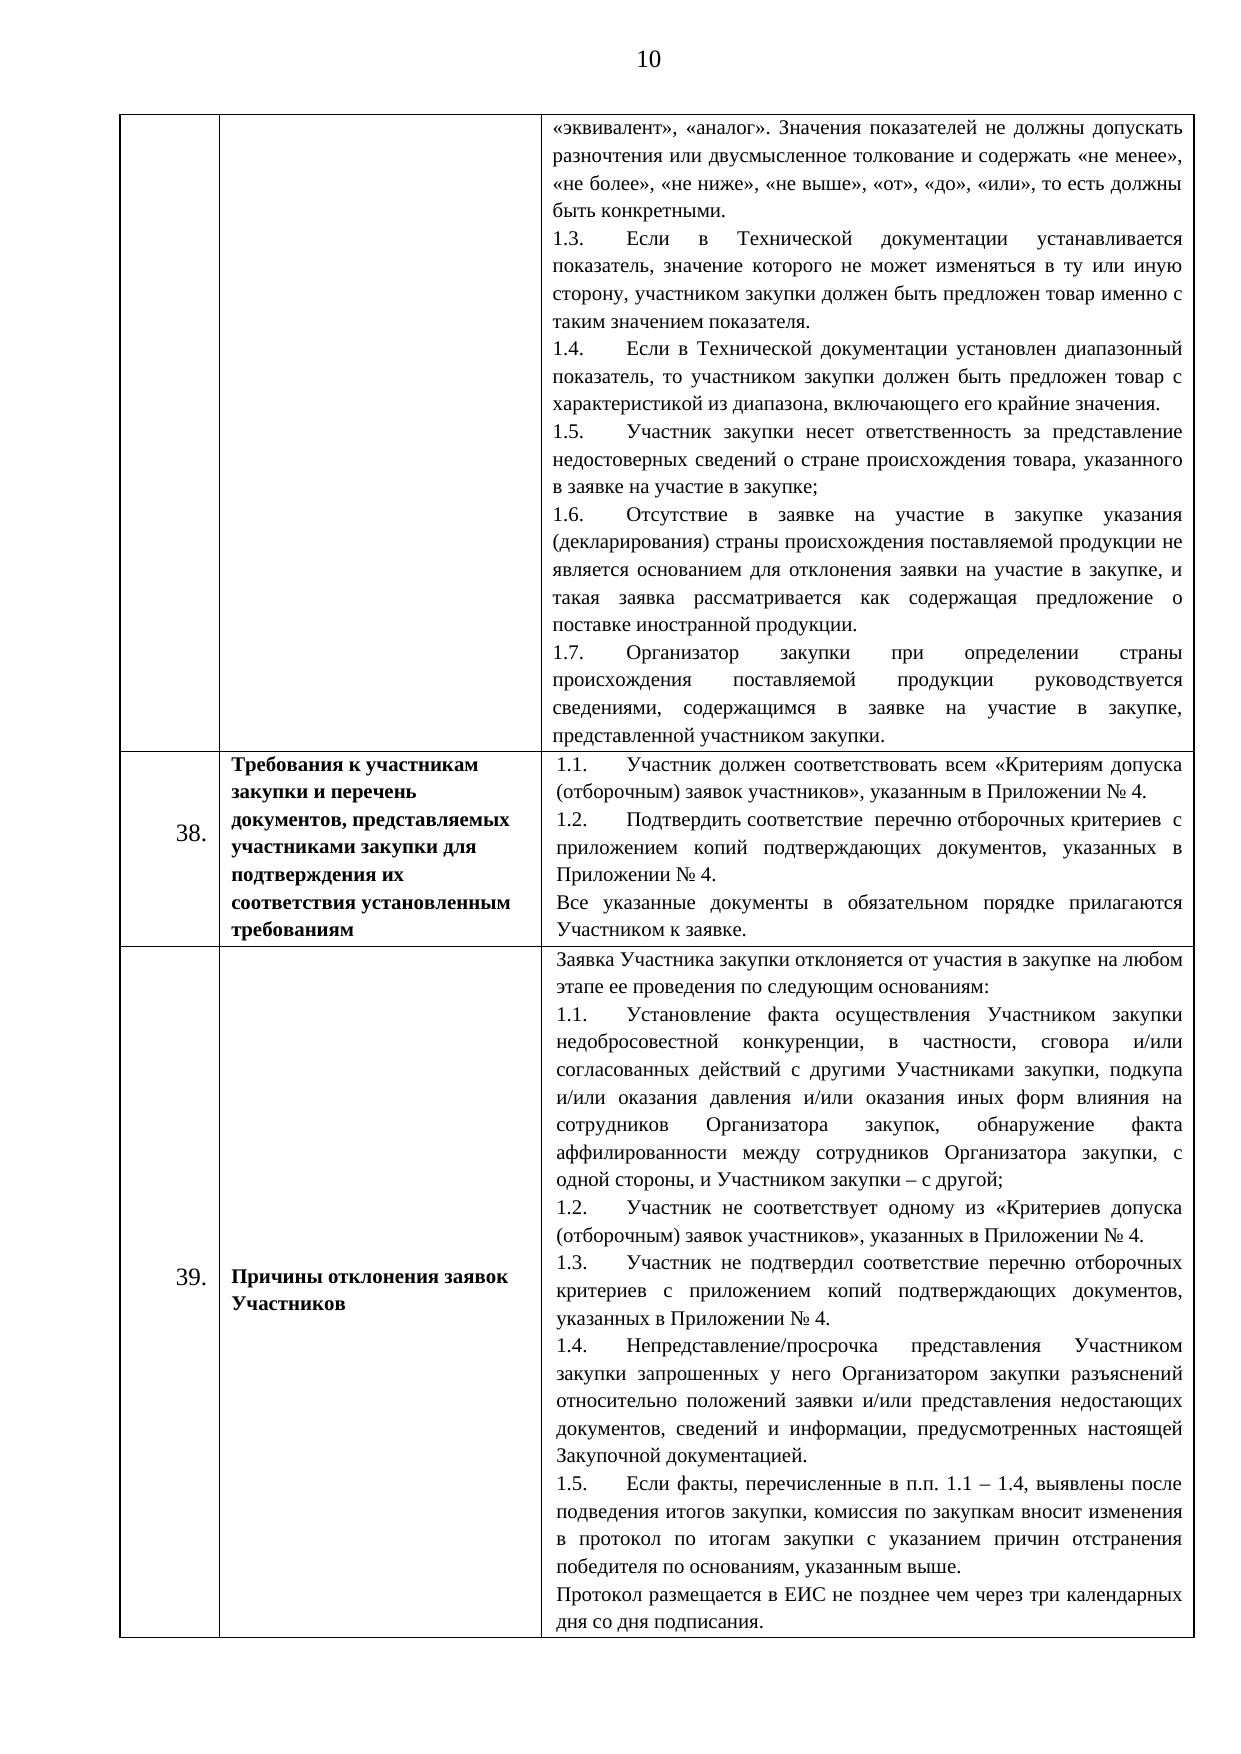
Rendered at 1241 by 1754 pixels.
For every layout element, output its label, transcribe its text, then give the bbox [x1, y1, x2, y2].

table_cell Причины отклонения заявок Участников [220, 947, 541, 1637]
table_cell Заявка Участника закупки отклоняется от участия в закупке на любом этапе ее проведения по следующим основаниям: Установление факта осуществления Участником закупки недобросовестной конкуренции, в частности, сговора и/или согласованных действий с другими Участниками закупки, подкупа и/или оказания давления и/или оказания иных форм влияния на сотрудников Организатора закупок, обнаружение факта аффилированности между сотрудников Организатора закупки, с одной стороны, и Участником закупки – с другой; Участник не соответствует одному из «Критериев допуска (отборочным) заявок участников», указанных в Приложении № 4. Участник не подтвердил соответствие перечню отборочных критериев с приложением копий подтверждающих документов, указанных в Приложении № 4. Непредставление/просрочка представления Участником закупки запрошенных у него Организатором закупки разъяснений относительно положений заявки и/или представления недостающих документов, сведений и информации, предусмотренных настоящей Закупочной документацией. Если факты, перечисленные в п.п. 1.1 – 1.4, выявлены после подведения итогов закупки, комиссия по закупкам вносит изменения в протокол по итогам закупки с указанием причин отстранения победителя по основаниям, указанным выше. Протокол размещается в ЕИС не позднее чем через три календарных дня со дня подписания. [542, 947, 1193, 1637]
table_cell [220, 115, 541, 751]
table_cell [121, 752, 219, 946]
table_cell Требования к участникам закупки и перечень документов, представляемых участниками закупки для подтверждения их соответствия установленным требованиям [220, 752, 541, 946]
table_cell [542, 115, 1193, 751]
table_cell Участник должен соответствовать всем «Критериям допуска (отборочным) заявок участников», указанным в Приложении № 4. Подтвердить соответствие перечню отборочных критериев с приложением копий подтверждающих документов, указанных в Приложении № 4. Все указанные документы в обязательном порядке прилагаются Участником к заявке. [542, 752, 1193, 946]
table_cell [121, 115, 219, 751]
table_cell [121, 947, 219, 1637]
